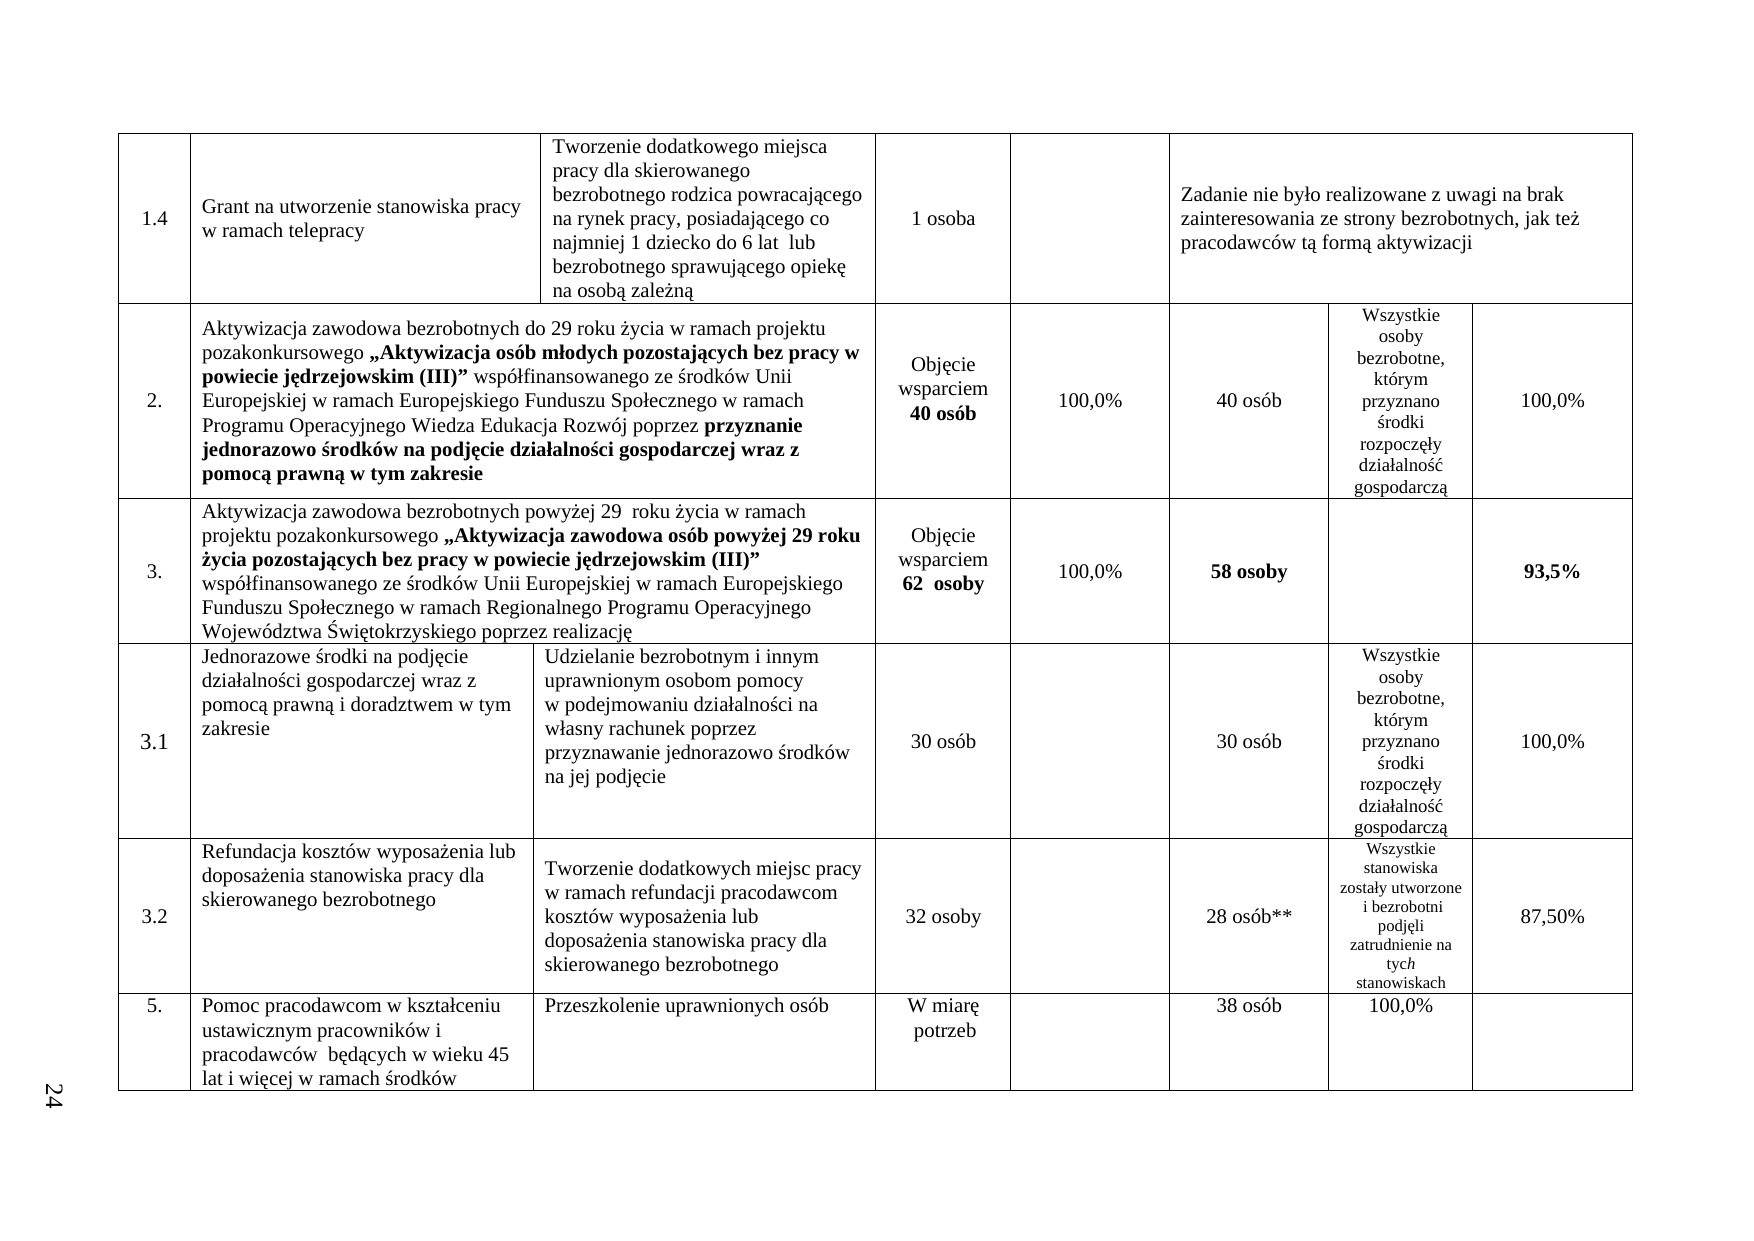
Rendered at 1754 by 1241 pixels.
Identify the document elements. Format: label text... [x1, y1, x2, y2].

table_cell 32 osoby [876, 839, 1010, 992]
table_cell 30 osób [876, 644, 1010, 838]
table_cell Wszystkie osoby bezrobotne, którym przyznano środki rozpoczęły działalność gospodarczą [1329, 304, 1472, 497]
table_cell W miarę potrzeb [876, 994, 1010, 1090]
table_cell 30 osób [1170, 644, 1328, 838]
table_cell Objęcie wsparciem 40 osób [876, 304, 1010, 497]
table_cell Objęcie wsparciem 62 osoby [876, 499, 1010, 643]
table_cell 5. [119, 994, 190, 1090]
table_cell 40 osób [1170, 304, 1328, 497]
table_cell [534, 994, 875, 1090]
table_cell 1 osoba [876, 134, 1010, 302]
table_cell Wszystkie osoby bezrobotne, którym przyznano środki rozpoczęły działalność gospodarczą [1329, 644, 1472, 838]
table_cell 38 osób [1170, 994, 1328, 1090]
table_cell 3. [119, 499, 190, 643]
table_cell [191, 994, 533, 1090]
table_cell Aktywizacja zawodowa bezrobotnych do 29 roku życia w ramach projektu pozakonkursowego „Aktywizacja osób młodych pozostających bez pracy w powiecie jędrzejowskim (III)” współfinansowanego ze środków Unii Europejskiej w ramach Europejskiego Funduszu Społecznego w ramach Programu Operacyjnego Wiedza Edukacja Rozwój poprzez przyznanie jednorazowo środków na podjęcie działalności gospodarczej wraz z pomocą prawną w tym zakresie [191, 304, 875, 497]
table_cell Grant na utworzenie stanowiska pracy w ramach telepracy [191, 134, 540, 302]
table_cell 2. [119, 304, 190, 497]
table_cell [1011, 644, 1169, 838]
table_cell 100,0% [1329, 994, 1472, 1090]
table_cell 1.4 [119, 134, 190, 302]
table_cell Refundacja kosztów wyposażenia lub doposażenia stanowiska pracy dla skierowanego bezrobotnego [191, 839, 533, 992]
table_cell Zadanie nie było realizowane z uwagi na brak zainteresowania ze strony bezrobotnych, jak też pracodawców tą formą aktywizacji [1170, 134, 1632, 302]
table_cell 100,0% [1011, 304, 1169, 497]
table_cell 58 osoby [1170, 499, 1328, 643]
table_cell [1011, 839, 1169, 992]
table_cell [1473, 994, 1632, 1090]
table_cell Tworzenie dodatkowych miejsc pracy w ramach refundacji pracodawcom kosztów wyposażenia lub doposażenia stanowiska pracy dla skierowanego bezrobotnego [534, 839, 875, 992]
table_cell Aktywizacja zawodowa bezrobotnych powyżej 29 roku życia w ramach projektu pozakonkursowego „Aktywizacja zawodowa osób powyżej 29 roku życia pozostających bez pracy w powiecie jędrzejowskim (III)” współfinansowanego ze środków Unii Europejskiej w ramach Europejskiego Funduszu Społecznego w ramach Regionalnego Programu Operacyjnego Województwa Świętokrzyskiego poprzez realizację [191, 499, 875, 643]
table_cell 100,0% [1473, 304, 1632, 497]
table_cell Tworzenie dodatkowego miejsca pracy dla skierowanego bezrobotnego rodzica powracającego na rynek pracy, posiadającego co najmniej 1 dziecko do 6 lat lub bezrobotnego sprawującego opiekę na osobą zależną [541, 134, 875, 302]
table_cell Wszystkie stanowiska zostały utworzone i bezrobotni podjęli zatrudnienie na tych stanowiskach [1329, 839, 1472, 992]
table_cell Udzielanie bezrobotnym i innym uprawnionym osobom pomocy w podejmowaniu działalności na własny rachunek poprzez przyznawanie jednorazowo środków na jej podjęcie [534, 644, 875, 838]
table_cell [1011, 994, 1169, 1090]
table_cell 87,50% [1473, 839, 1632, 992]
table_cell 3.1 [119, 644, 190, 838]
table_cell [1329, 499, 1472, 643]
table_cell 28 osób** [1170, 839, 1328, 992]
table_cell 93,5% [1473, 499, 1632, 643]
table_cell 100,0% [1011, 499, 1169, 643]
table_cell Jednorazowe środki na podjęcie działalności gospodarczej wraz z pomocą prawną i doradztwem w tym zakresie [191, 644, 533, 838]
table_cell 100,0% [1473, 644, 1632, 838]
table_cell 3.2 [119, 839, 190, 992]
table_cell [1011, 134, 1169, 302]
